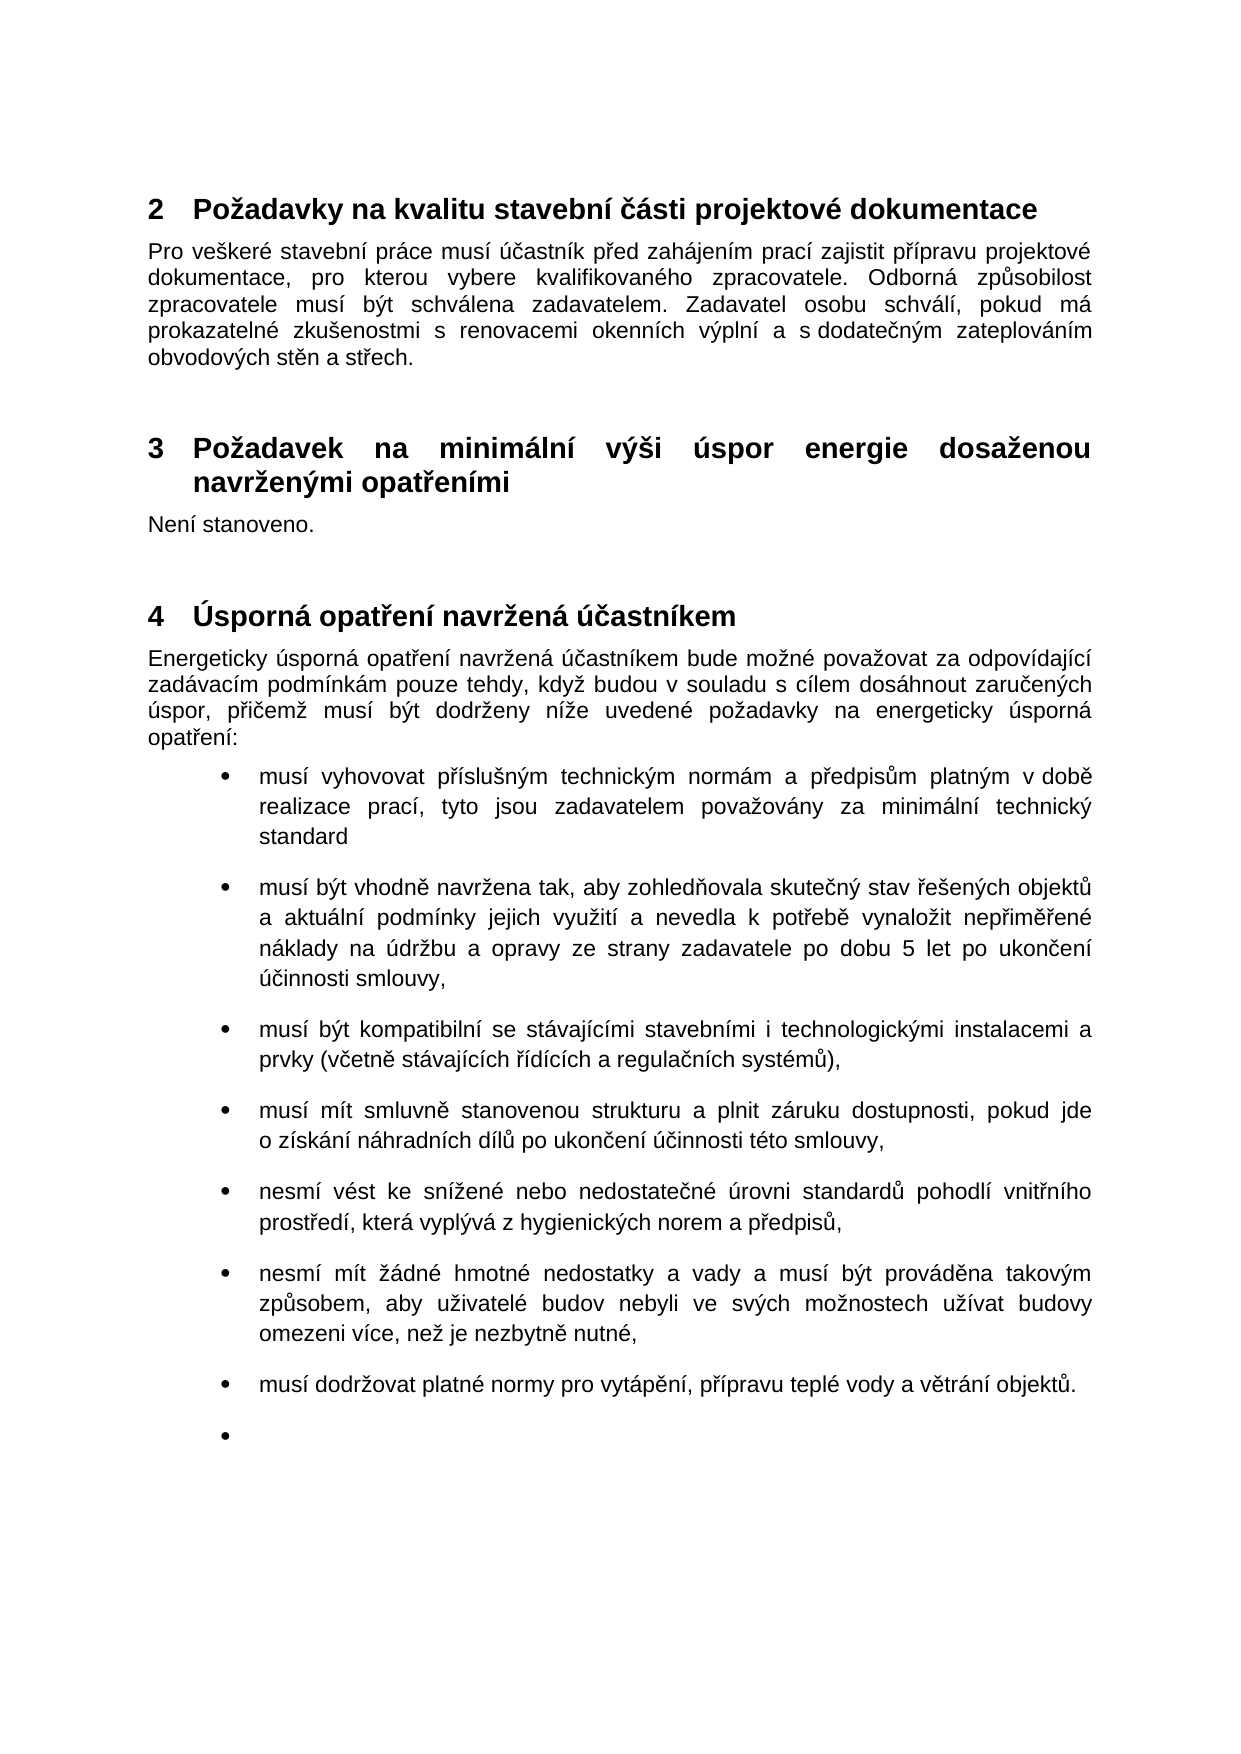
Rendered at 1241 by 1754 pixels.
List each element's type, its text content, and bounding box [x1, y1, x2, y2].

subtitle Požadavek na minimální výši úspor energie dosaženou navrženými opatřeními [148, 431, 1092, 498]
list musí být kompatibilní se stávajícími stavebními i technologickými instalacemi a prvky (včetně stávajících řídících a regulačních systémů), [221, 1016, 1092, 1072]
list nesmí vést ke snížené nebo nedostatečné úrovni standardů pohodlí vnitřního prostředí, která vyplývá z hygienických norem a předpisů, [221, 1178, 1092, 1235]
list musí vyhovovat příslušným technickým normám a předpisům platným v době realizace prací, tyto jsou zadavatelem považovány za minimální technický standard [221, 763, 1092, 849]
list nesmí mít žádné hmotné nedostatky a vady a musí být prováděna takovým způsobem, aby uživatelé budov nebyli ve svých možnostech užívat budovy omezeni více, než je nezbytně nutné, [221, 1259, 1092, 1346]
list musí být vhodně navržena tak, aby zohledňovala skutečný stav řešených objektů a aktuální podmínky jejich využití a nevedla k potřebě vynaložit nepřiměřené náklady na údržbu a opravy ze strany zadavatele po dobu 5 let po ukončení účinnosti smlouvy, [221, 874, 1092, 991]
list musí mít smluvně stanovenou strukturu a plnit záruku dostupnosti, pokud jde o získání náhradních dílů po ukončení účinnosti této smlouvy, [221, 1097, 1092, 1153]
list musí dodržovat platné normy pro vytápění, přípravu teplé vody a větrání objektů. [221, 1371, 1092, 1397]
subtitle Úsporná opatření navržená účastníkem [148, 599, 1092, 632]
text Energeticky úsporná opatření navržená účastníkem bude možné považovat za odpovídající zadávacím podmínkám pouze tehdy, když budou v souladu s cílem dosáhnout zaručených úspor, přičemž musí být dodrženy níže uvedené požadavky na energeticky úsporná opatření: [148, 645, 1092, 750]
text Není stanoveno. [148, 511, 1092, 537]
text Pro veškeré stavební práce musí účastník před zahájením prací zajistit přípravu projektové dokumentace, pro kterou vybere kvalifikovaného zpracovatele. Odborná způsobilost zpracovatele musí být schválena zadavatelem. Zadavatel osobu schválí, pokud má prokazatelné zkušenostmi s renovacemi okenních výplní a s dodatečným zateplováním obvodových stěn a střech. [148, 238, 1092, 370]
subtitle Požadavky na kvalitu stavební části projektové dokumentace [148, 192, 1092, 226]
